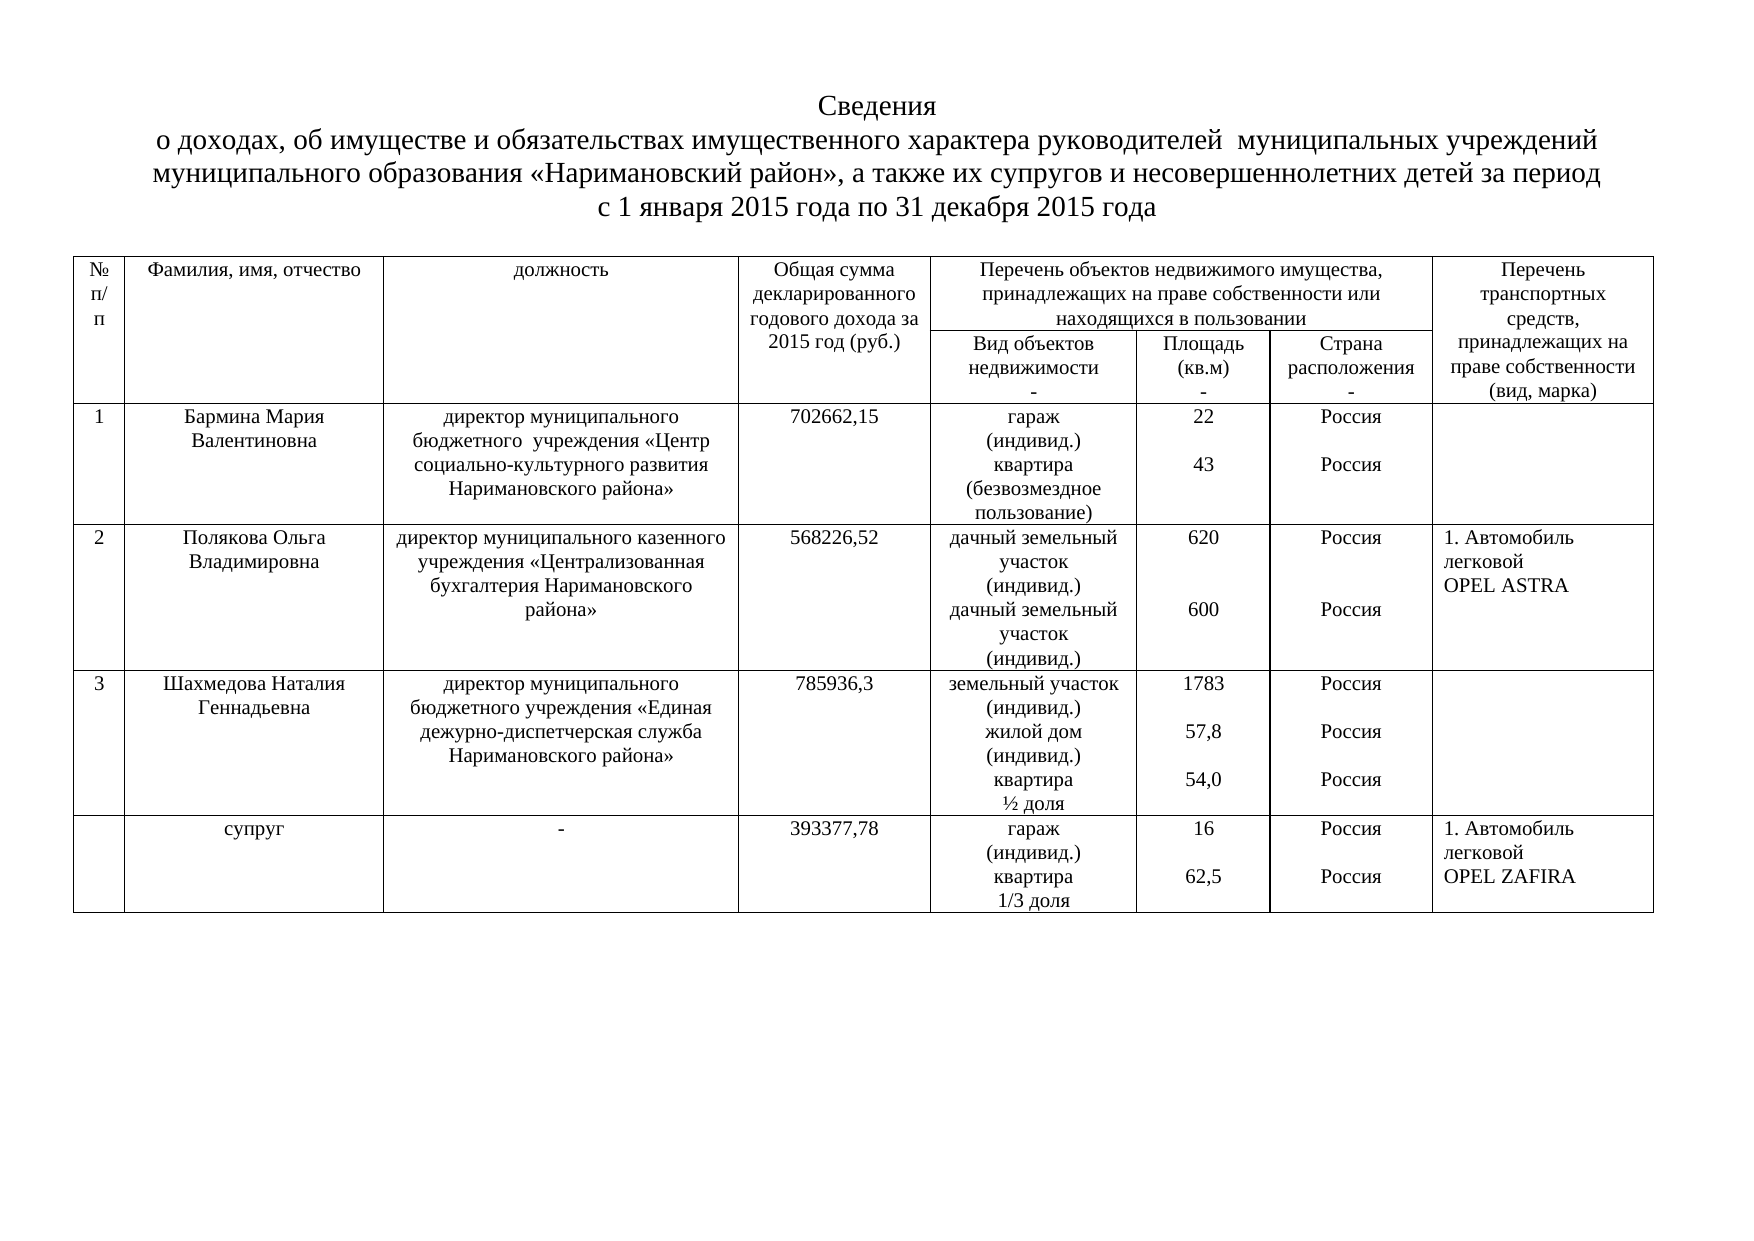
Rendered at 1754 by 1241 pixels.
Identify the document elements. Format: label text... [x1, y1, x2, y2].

table_cell Россия Россия [1271, 525, 1432, 669]
table_cell Страна расположения - [1271, 331, 1432, 403]
table_cell 785936,3 [739, 671, 930, 815]
table_cell 1. Автомобиль легковой OPEL ZAFIRA [1433, 816, 1653, 912]
table_header Перечень транспортных средств, принадлежащих на праве собственности (вид, марка) [1433, 257, 1653, 403]
table_header № п/п [74, 257, 124, 403]
table_cell 620 600 [1137, 525, 1269, 669]
table_cell 2 [74, 525, 124, 669]
table_header Общая сумма декларированного годового дохода за 2015 год (руб.) [739, 257, 930, 403]
table_cell 3 [74, 671, 124, 815]
table_cell - [384, 816, 738, 912]
table_cell дачный земельный участок (индивид.) дачный земельный участок (индивид.) [931, 525, 1136, 669]
table_cell супруг [125, 816, 383, 912]
text о доходах, об имуществе и обязательствах имущественного характера руководителей муниципальных учреждений муниципального образования «Наримановский район», а также их супругов и несовершеннолетних детей за период [118, 122, 1636, 189]
table_cell земельный участок (индивид.) жилой дом (индивид.) квартира ½ доля [931, 671, 1136, 815]
table_cell Бармина Мария Валентиновна [125, 404, 383, 524]
table_cell 16 62,5 [1137, 816, 1269, 912]
table_cell [1433, 671, 1653, 815]
table_cell Россия Россия [1271, 816, 1432, 912]
table_cell Вид объектов недвижимости - [931, 331, 1136, 403]
table_cell Шахмедова Наталия Геннадьевна [125, 671, 383, 815]
table_header должность [384, 257, 738, 403]
table_cell 1. Автомобиль легковой OPEL ASTRA [1433, 525, 1653, 669]
table_cell гараж (индивид.) квартира 1/3 доля [931, 816, 1136, 912]
text с 1 января 2015 года по 31 декабря 2015 года [118, 189, 1636, 223]
table_cell [74, 816, 124, 912]
table_cell Полякова Ольга Владимировна [125, 525, 383, 669]
table_cell гараж (индивид.) квартира (безвозмездное пользование) [931, 404, 1136, 524]
table_cell 568226,52 [739, 525, 930, 669]
table_cell директор муниципального казенного учреждения «Централизованная бухгалтерия Наримановского района» [384, 525, 738, 669]
table_cell директор муниципального бюджетного учреждения «Единая дежурно-диспетчерская служба Наримановского района» [384, 671, 738, 815]
table_header Фамилия, имя, отчество [125, 257, 383, 403]
table_cell 1783 57,8 54,0 [1137, 671, 1269, 815]
table_cell 393377,78 [739, 816, 930, 912]
table_cell 1 [74, 404, 124, 524]
table_cell директор муниципального бюджетного учреждения «Центр социально-культурного развития Наримановского района» [384, 404, 738, 524]
text Сведения [118, 88, 1636, 122]
table_cell Россия Россия [1271, 404, 1432, 524]
table_header Перечень объектов недвижимого имущества, принадлежащих на праве собственности или находящихся в пользовании [931, 257, 1432, 329]
table_cell [1433, 404, 1653, 524]
table_cell 22 43 [1137, 404, 1269, 524]
table_cell Россия Россия Россия [1271, 671, 1432, 815]
table_cell 702662,15 [739, 404, 930, 524]
table_cell Площадь (кв.м) - [1137, 331, 1269, 403]
